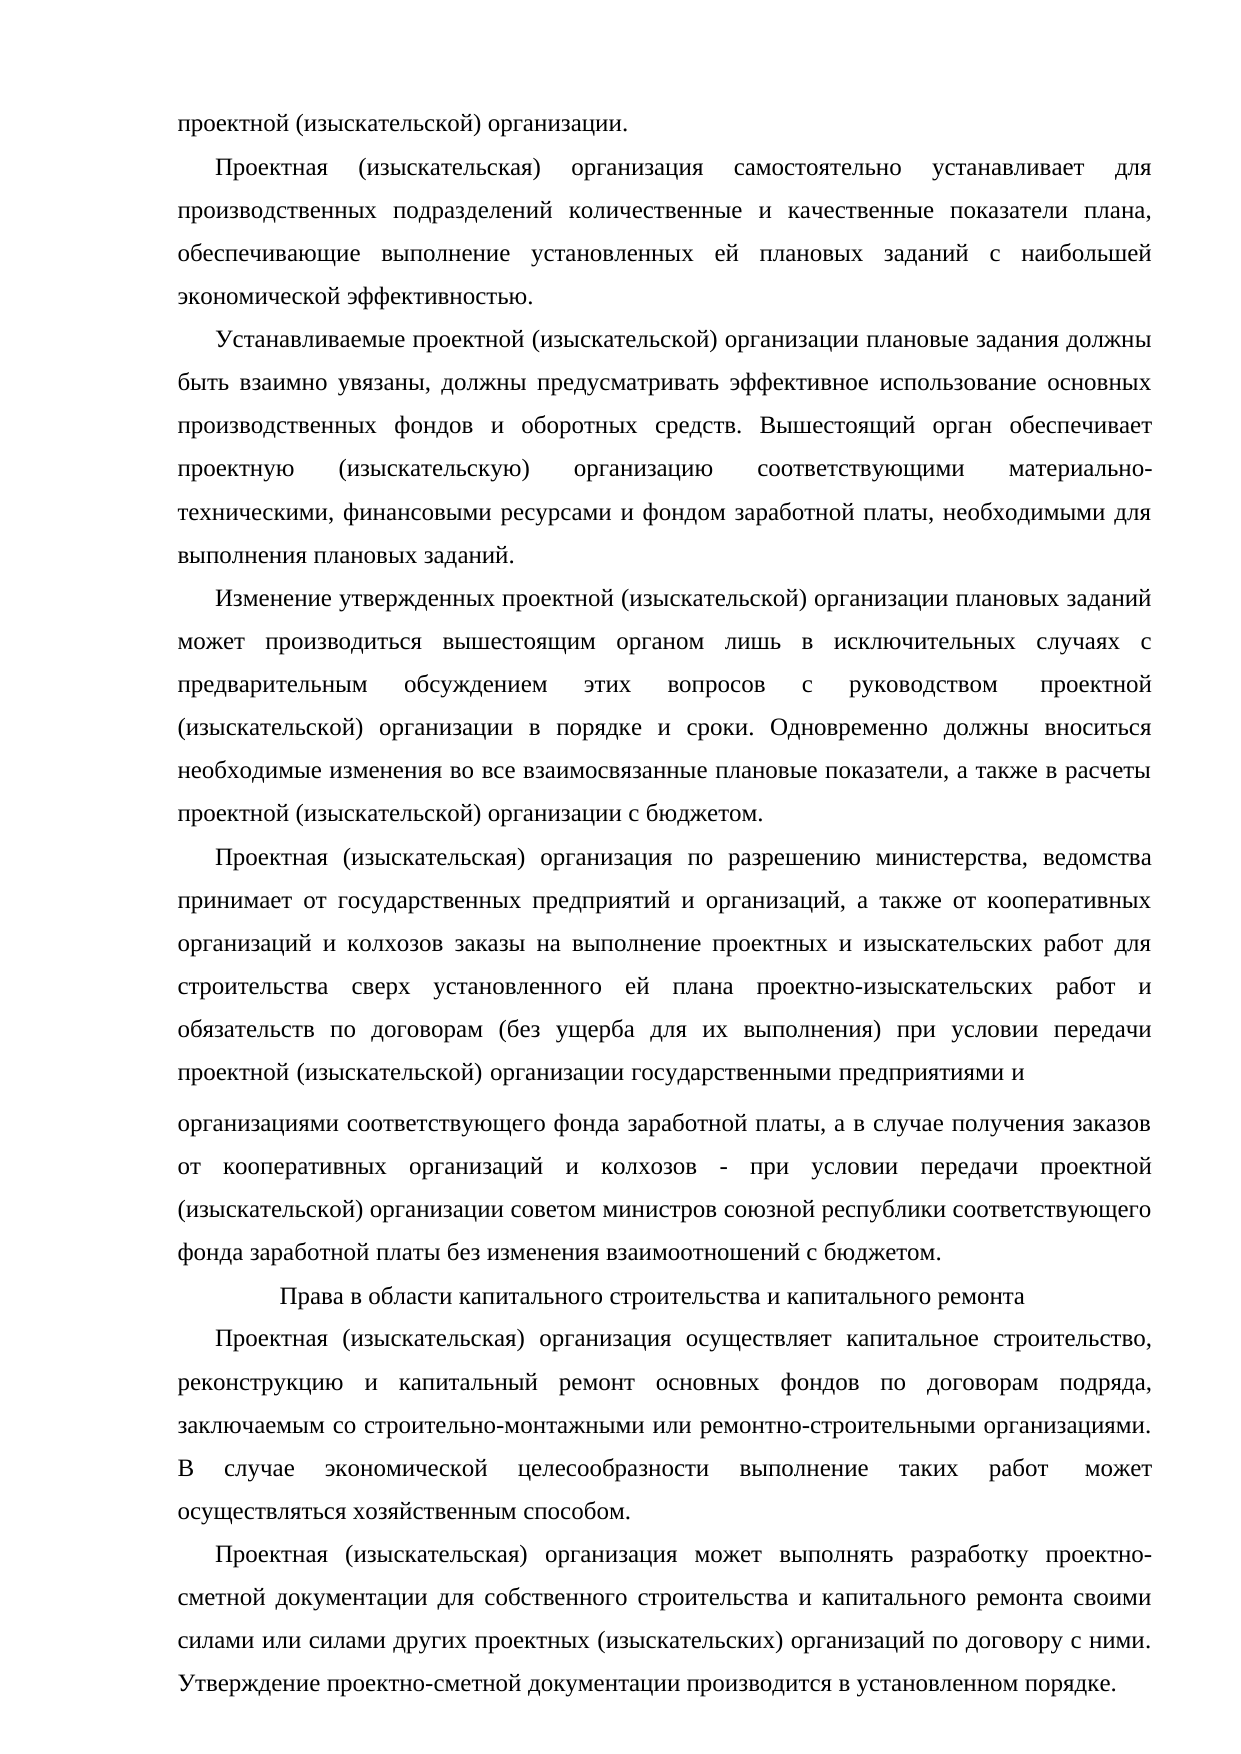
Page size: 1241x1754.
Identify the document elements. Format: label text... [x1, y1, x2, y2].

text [177, 108, 1152, 137]
subtitle Права в области капитального строительства и капитального ремонта [279, 1281, 1167, 1309]
text Изменение утвержденных проектной (изыскательской) организации плановых заданий может производиться вышестоящим органом лишь в исключительных случаях с предварительным обсуждением этих вопросов с руководством проектной (изыскательской) организации в порядке и сроки. Одновременно должны вноситься необходимые изменения во все взаимосвязанные плановые показатели, а также в расчеты проектной (изыскательской) организации с бюджетом. [177, 583, 1152, 827]
text Устанавливаемые проектной (изыскательской) организации плановые задания должны быть взаимно увязаны, должны предусматривать эффективное использование основных производственных фондов и оборотных средств. Вышестоящий орган обеспечивает проектную (изыскательскую) организацию соответствующими материально- техническими, финансовыми ресурсами и фондом заработной платы, необходимыми для выполнения плановых заданий. [177, 324, 1152, 568]
text Проектная (изыскательская) организация по разрешению министерства, ведомства принимает от государственных предприятий и организаций, а также от кооперативных организаций и колхозов заказы на выполнение проектных и изыскательских работ для строительства сверх установленного ей плана проектно-изыскательских работ и обязательств по договорам (без ущерба для их выполнения) при условии передачи проектной (изыскательской) организации государственными предприятиями и [177, 842, 1152, 1086]
text организациями соответствующего фонда заработной платы, а в случае получения заказов от кооперативных организаций и колхозов - при условии передачи проектной (изыскательской) организации советом министров союзной республики соответствующего фонда заработной платы без изменения взаимоотношений с бюджетом. [177, 1108, 1152, 1266]
text Проектная (изыскательская) организация самостоятельно устанавливает для производственных подразделений количественные и качественные показатели плана, обеспечивающие выполнение установленных ей плановых заданий с наибольшей экономической эффективностью. [177, 152, 1152, 310]
text Проектная (изыскательская) организация может выполнять разработку проектно- сметной документации для собственного строительства и капитального ремонта своими силами или силами других проектных (изыскательских) организаций по договору с ними. Утверждение проектно-сметной документации производится в установленном порядке. [177, 1539, 1152, 1697]
text Проектная (изыскательская) организация осуществляет капитальное строительство, реконструкцию и капитальный ремонт основных фондов по договорам подряда, заключаемым со строительно-монтажными или ремонтно-строительными организациями. В случае экономической целесообразности выполнение таких работ может осуществляться хозяйственным способом. [177, 1323, 1152, 1525]
